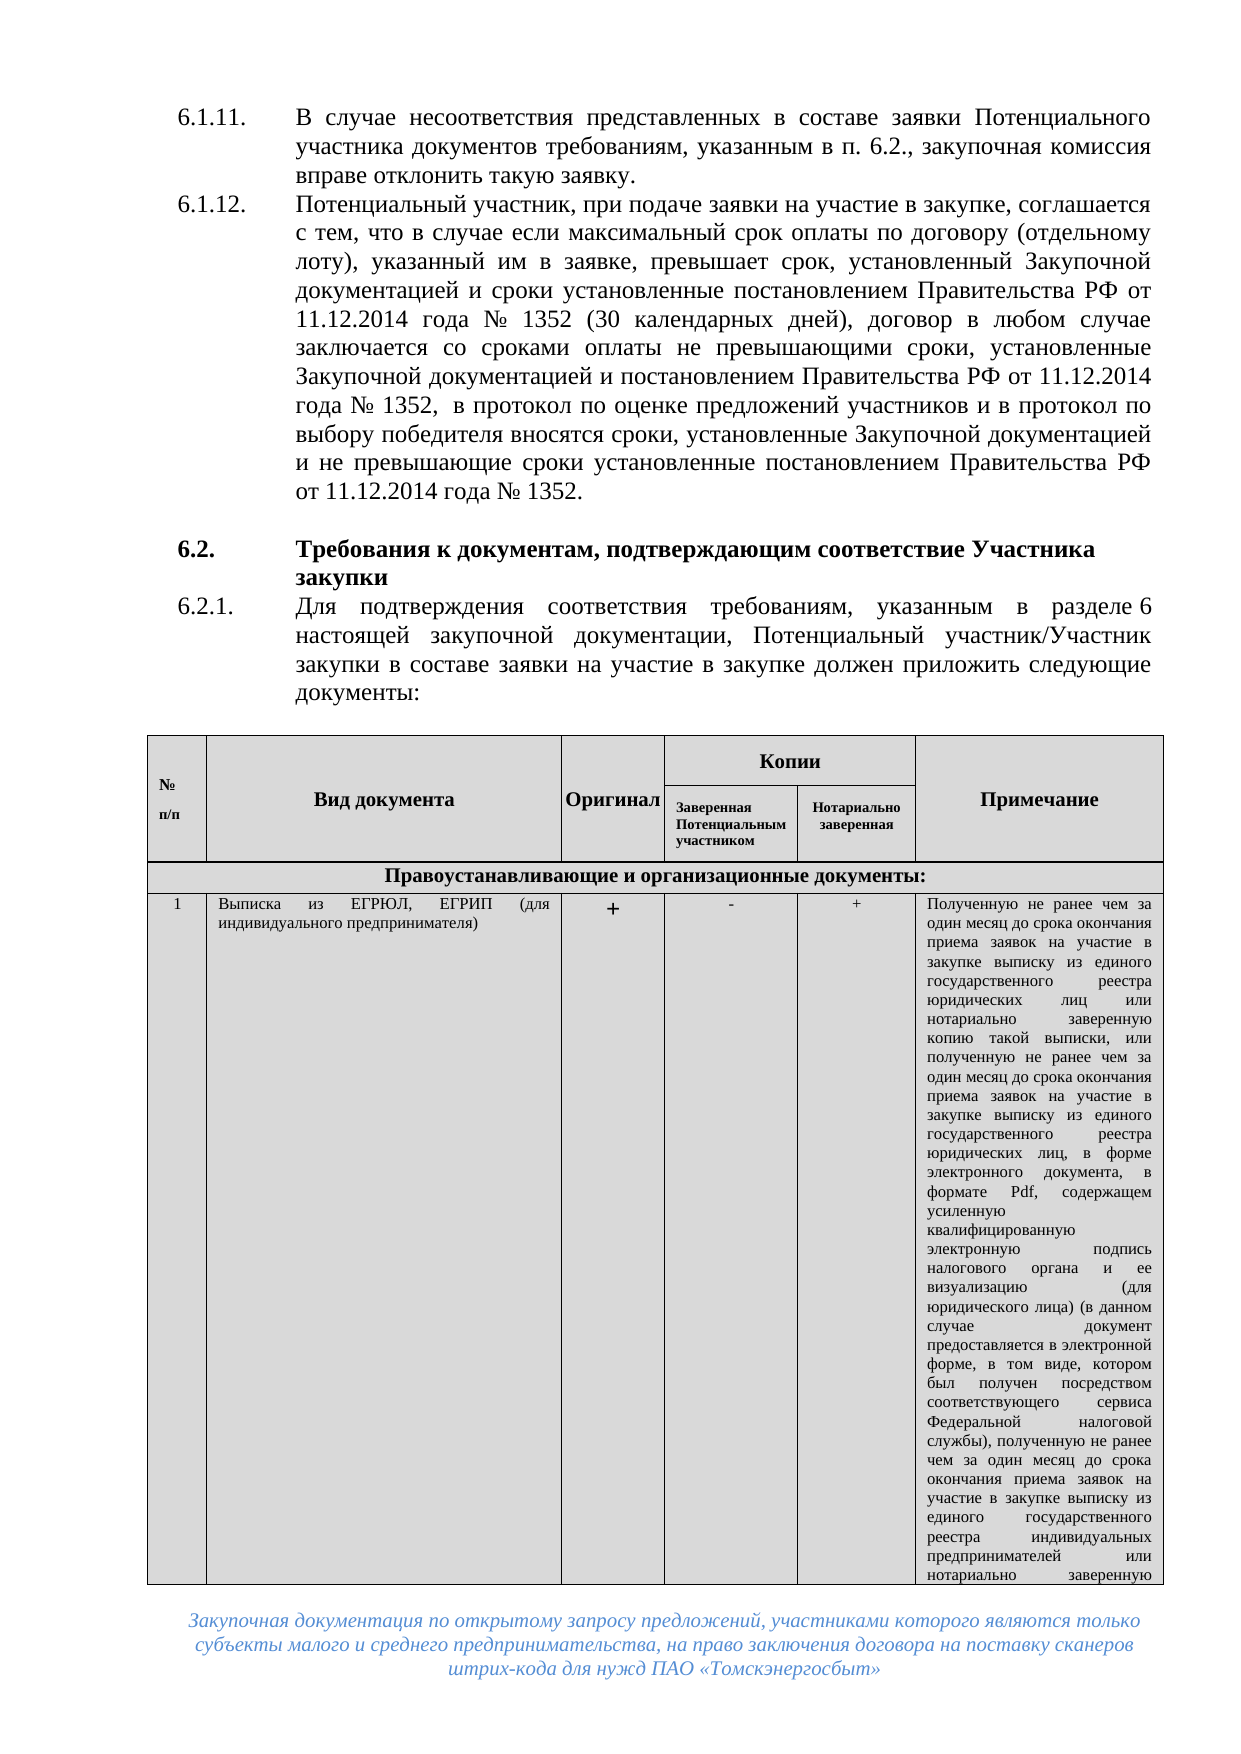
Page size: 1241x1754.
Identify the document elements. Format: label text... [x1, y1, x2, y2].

list В случае несоответствия представленных в составе заявки Потенциального участника документов требованиям, указанным в п. 6.2., закупочная комиссия вправе отклонить такую заявку. [177, 102, 1152, 189]
table_cell Правоустанавливающие и организационные документы: [148, 863, 1163, 893]
table_cell - [665, 894, 797, 1584]
table_cell + [562, 894, 664, 1584]
table_cell Нотариально заверенная [798, 786, 915, 861]
list Требования к документам, подтверждающим соответствие Участника закупки [177, 534, 1152, 591]
table_header Оригинал [562, 736, 664, 861]
list Для подтверждения соответствия требованиям, указанным в разделе 6 настоящей закупочной документации, Потенциальный участник/Участник закупки в составе заявки на участие в закупке должен приложить следующие документы: [177, 591, 1152, 706]
table_header Вид документа [207, 736, 561, 861]
table_cell Заверенная Потенциальным участником [665, 786, 797, 861]
table_cell + [798, 894, 915, 1584]
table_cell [207, 894, 561, 1584]
table_cell 1 [148, 894, 206, 1584]
table_header Копии [665, 736, 915, 785]
table_header Примечание [916, 736, 1163, 861]
table_header № п/п [148, 736, 206, 861]
list Потенциальный участник, при подаче заявки на участие в закупке, соглашается с тем, что в случае если максимальный срок оплаты по договору (отдельному лоту), указанный им в заявке, превышает срок, установленный Закупочной документацией и сроки установленные постановлением Правительства РФ от 11.12.2014 года № 1352 (30 календарных дней), договор в любом случае заключается со сроками оплаты не превышающими сроки, установленные Закупочной документацией и постановлением Правительства РФ от 11.12.2014 года № 1352, в протокол по оценке предложений участников и в протокол по выбору победителя вносятся сроки, установленные Закупочной документацией и не превышающие сроки установленные постановлением Правительства РФ от 11.12.2014 года № 1352. [177, 189, 1152, 505]
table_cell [916, 894, 1163, 1584]
